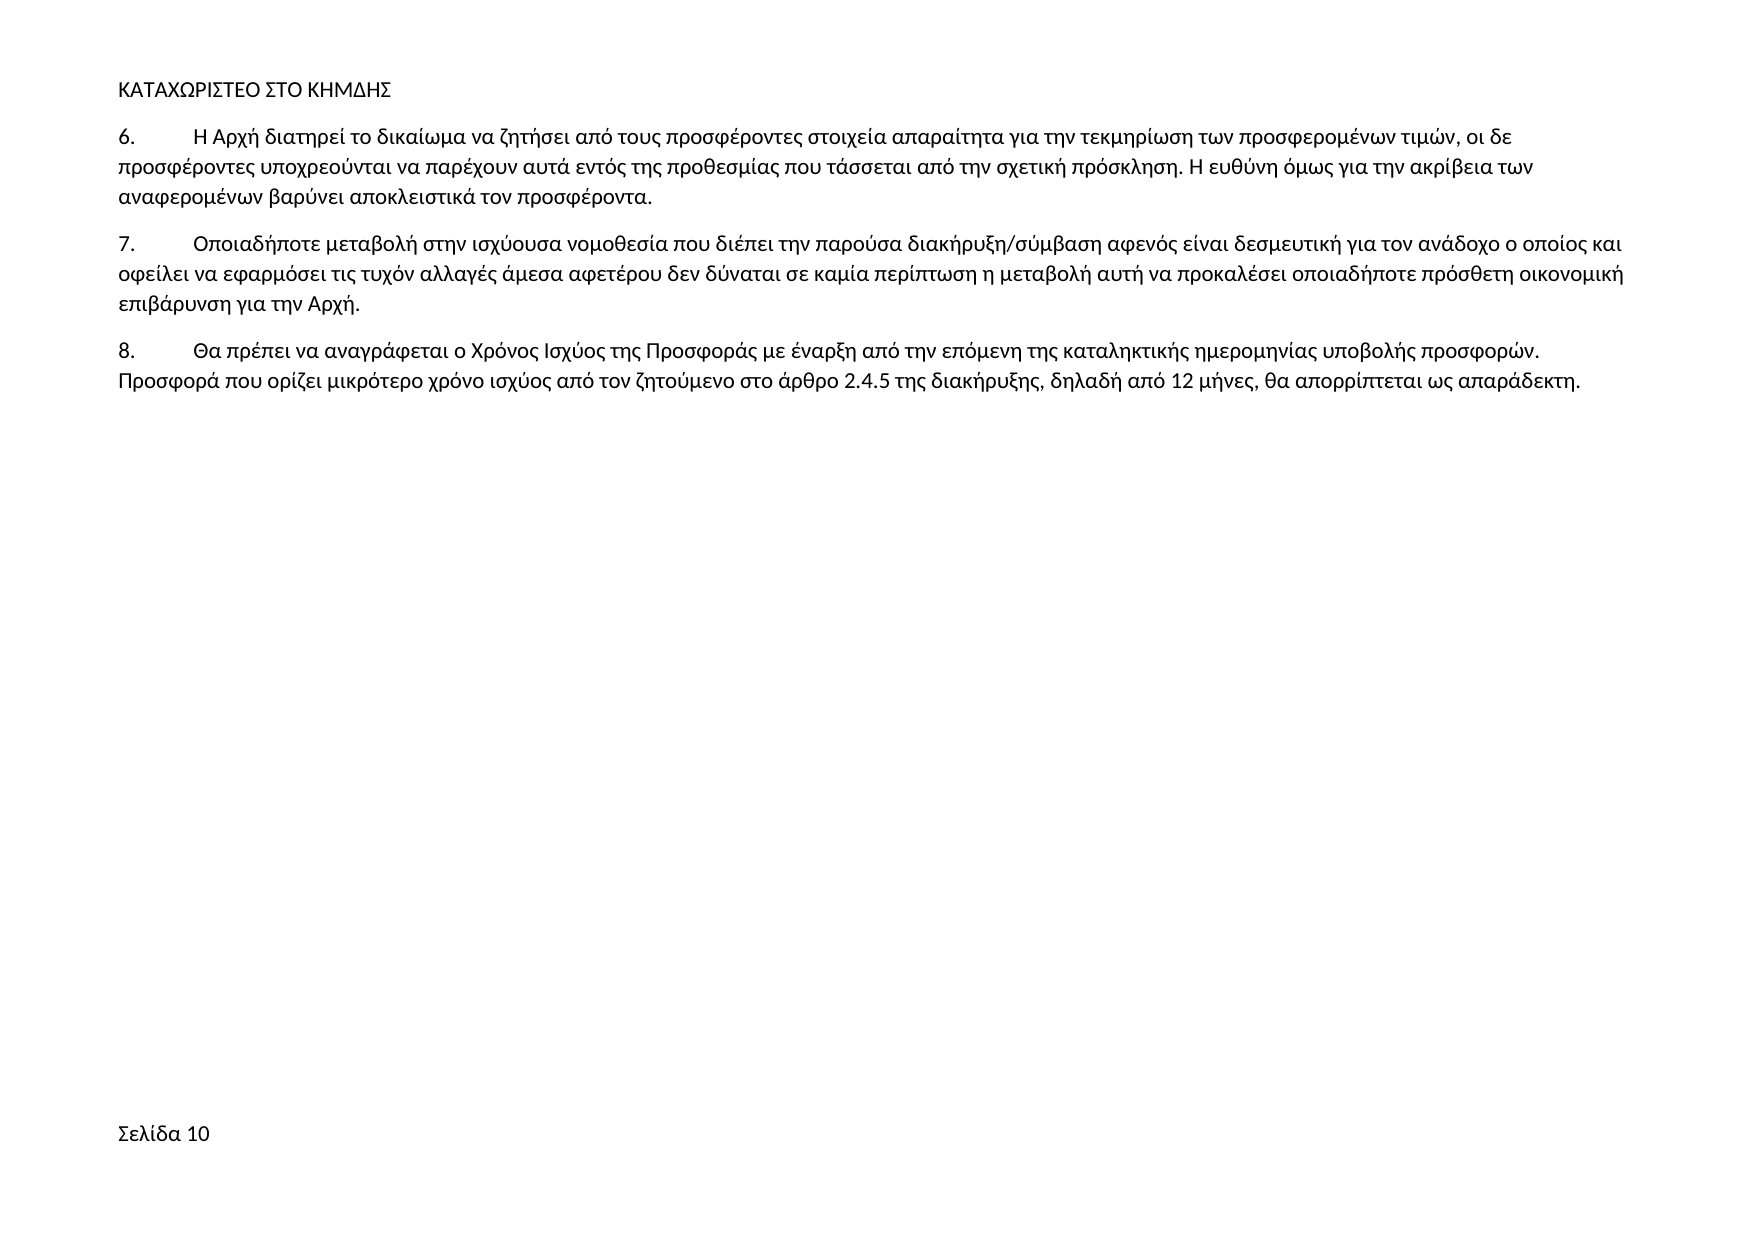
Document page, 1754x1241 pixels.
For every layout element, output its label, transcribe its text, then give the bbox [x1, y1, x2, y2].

text 8. Θα πρέπει να αναγράφεται ο Χρόνος Ισχύος της Προσφοράς με έναρξη από την επόμενη της καταληκτικής ημερομηνίας υποβολής προσφορών. Προσφορά που ορίζει μικρότερο χρόνο ισχύος από τον ζητούμενο στο άρθρο 2.4.5 της διακήρυξης, δηλαδή από 12 μήνες, θα απορρίπτεται ως απαράδεκτη. [118, 336, 1636, 394]
text 7. Οποιαδήποτε μεταβολή στην ισχύουσα νομοθεσία που διέπει την παρούσα διακήρυξη/σύμβαση αφενός είναι δεσμευτική για τον ανάδοχο ο οποίος και οφείλει να εφαρμόσει τις τυχόν αλλαγές άμεσα αφετέρου δεν δύναται σε καμία περίπτωση η μεταβολή αυτή να προκαλέσει οποιαδήποτε πρόσθετη οικονομική επιβάρυνση για την Αρχή. [118, 229, 1636, 317]
text 6. Η Αρχή διατηρεί το δικαίωμα να ζητήσει από τους προσφέροντες στοιχεία απαραίτητα για την τεκμηρίωση των προσφερομένων τιμών, οι δε προσφέροντες υποχρεούνται να παρέχουν αυτά εντός της προθεσμίας που τάσσεται από την σχετική πρόσκληση. Η ευθύνη όμως για την ακρίβεια των αναφερομένων βαρύνει αποκλειστικά τον προσφέροντα. [118, 122, 1636, 210]
